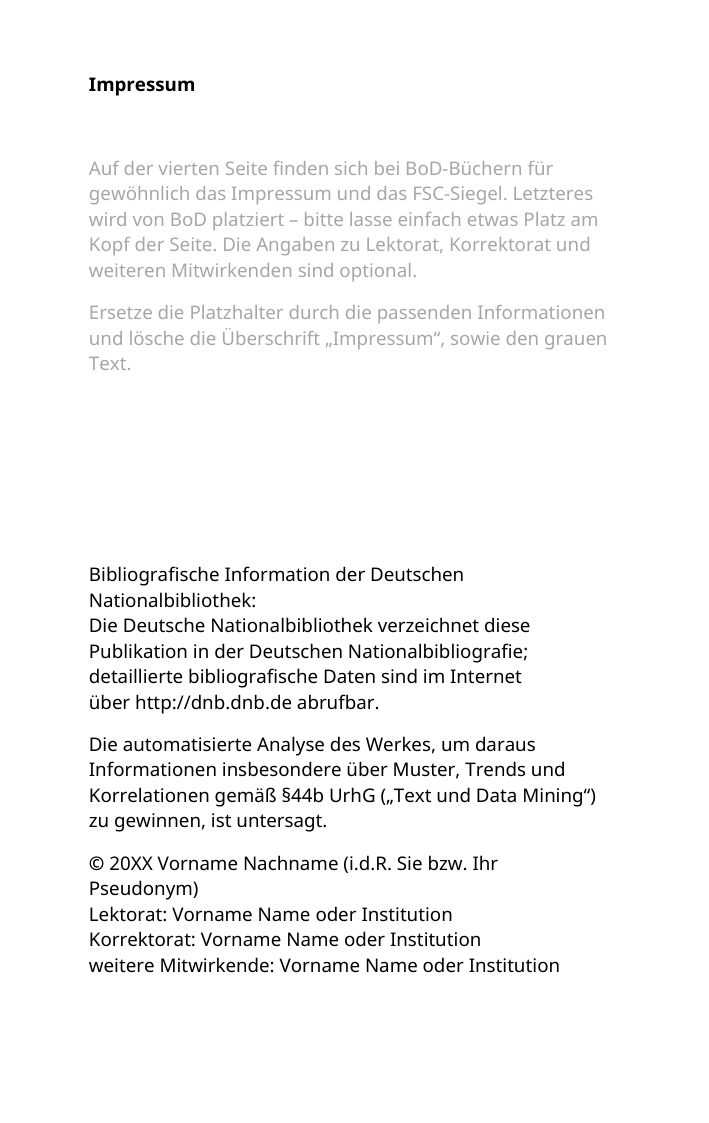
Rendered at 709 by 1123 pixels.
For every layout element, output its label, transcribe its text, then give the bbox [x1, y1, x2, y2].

text Lektorat: Vorname Name oder Institution Korrektorat: Vorname Name oder Institution weitere Mitwirkende: Vorname Name oder Institution [89, 901, 608, 978]
text Auf der vierten Seite finden sich bei BoD-Büchern für gewöhnlich das Impressum und das FSC-Siegel. Letzteres wird von BoD platziert – bitte lasse einfach etwas Platz am Kopf der Seite. Die Angaben zu Lektorat, Korrektorat und weiteren Mitwirkenden sind optional. [89, 155, 608, 283]
text Impressum [89, 71, 608, 96]
text © 20XX Vorname Nachname (i.d.R. Sie bzw. Ihr Pseudonym) [89, 850, 608, 901]
text Die automatisierte Analyse des Werkes, um daraus Informationen insbesondere über Muster, Trends und Korrelationen gemäß §44b UrhG („Text und Data Mining“) zu gewinnen, ist untersagt. [89, 731, 608, 833]
text Ersetze die Platzhalter durch die passenden Informationen und lösche die Überschrift „Impressum“, sowie den grauen Text. [89, 299, 608, 376]
text Bibliografische Information der Deutschen Nationalbibliothek: Die Deutsche Nationalbibliothek verzeichnet diese Publikation in der Deutschen Nationalbibliografie; detaillierte bibliografische Daten sind im Internet über http://dnb.dnb.de abrufbar. [89, 561, 608, 714]
